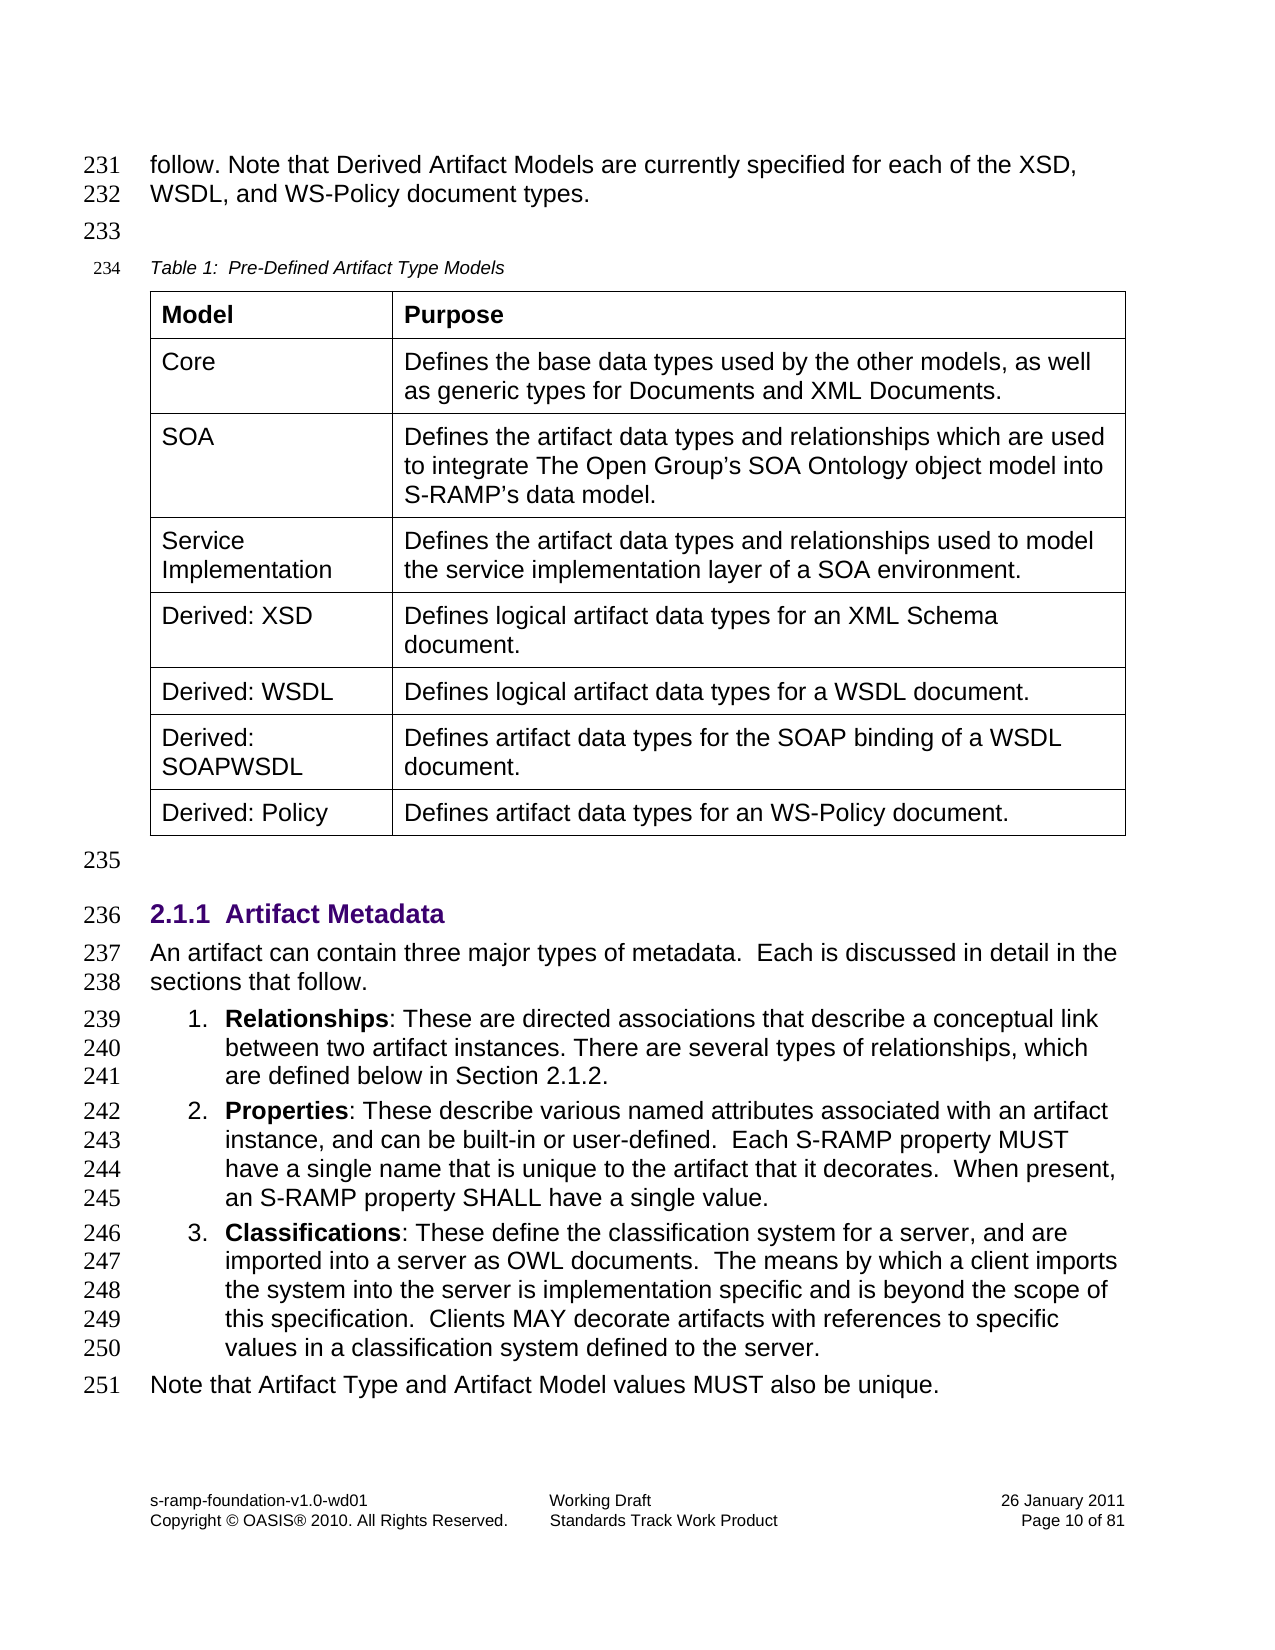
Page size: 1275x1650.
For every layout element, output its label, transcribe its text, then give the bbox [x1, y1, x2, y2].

table_cell Derived: WSDL [151, 668, 392, 714]
table_cell Defines artifact data types for the SOAP binding of a WSDL document. [393, 715, 1125, 789]
table_cell Derived: SOAPWSDL [151, 715, 392, 789]
table_cell Defines the artifact data types and relationships which are used to integrate The Open Group’s SOA Ontology object model into S-RAMP’s data model. [393, 414, 1125, 517]
table_cell Defines artifact data types for an WS-Policy document. [393, 790, 1125, 835]
table_header Purpose [393, 292, 1125, 338]
table_cell Derived: XSD [151, 593, 392, 667]
table_cell Service Implementation [151, 518, 392, 592]
table_cell Defines logical artifact data types for a WSDL document. [393, 668, 1125, 714]
table_cell Derived: Policy [151, 790, 392, 835]
table_cell Defines the artifact data types and relationships used to model the service implementation layer of a SOA environment. [393, 518, 1125, 592]
text Note that Artifact Type and Artifact Model values MUST also be unique. [150, 1370, 1125, 1398]
table_header Model [151, 292, 392, 338]
table_cell Core [151, 339, 392, 413]
table_cell Defines logical artifact data types for an XML Schema document. [393, 593, 1125, 667]
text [150, 150, 1125, 207]
table_cell Defines the base data types used by the other models, as well as generic types for Documents and XML Documents. [393, 339, 1125, 413]
list Classifications: These define the classification system for a server, and are imported into a server as OWL documents. The means by which a client imports the system into the server is implementation specific and is beyond the scope of this specification. Clients MAY decorate artifacts with references to specific values in a classification system defined to the server. [187, 1218, 1125, 1361]
list Properties: These describe various named attributes associated with an artifact instance, and can be built-in or user-defined. Each S-RAMP property MUST have a single name that is unique to the artifact that it decorates. When present, an S-RAMP property SHALL have a single value. [187, 1096, 1125, 1211]
list Relationships: These are directed associations that describe a conceptual link between two artifact instances. There are several types of relationships, which are defined below in Section 2.1.2. [187, 1004, 1125, 1090]
table_cell SOA [151, 414, 392, 517]
text An artifact can contain three major types of metadata. Each is discussed in detail in the sections that follow. [150, 938, 1125, 996]
subtitle Artifact Metadata [150, 898, 1125, 930]
